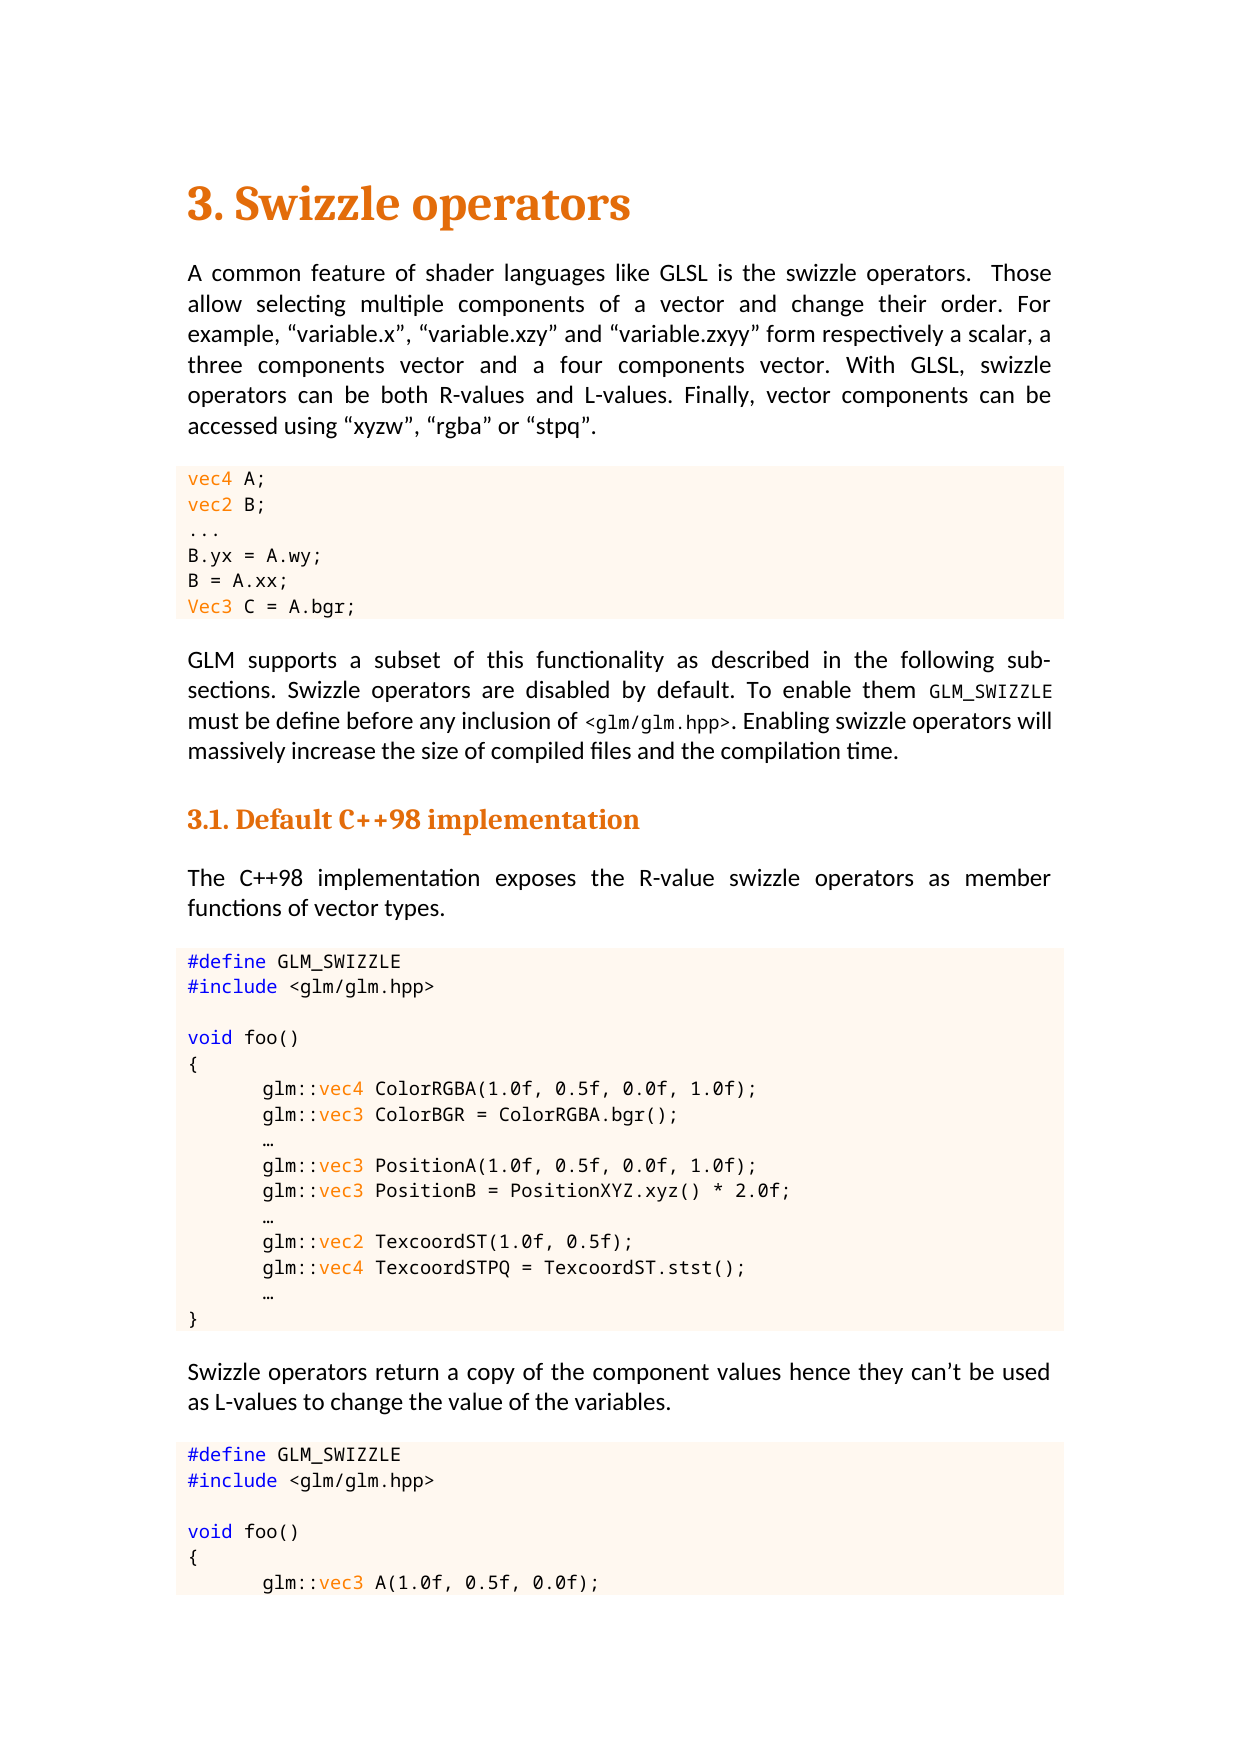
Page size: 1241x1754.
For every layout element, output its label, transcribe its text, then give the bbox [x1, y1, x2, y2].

text GLM supports a subset of this functionality as described in the following sub-sections. Swizzle operators are disabled by default. To enable them GLM_SWIZZLE must be define before any inclusion of <glm/glm.hpp>. Enabling swizzle operators will massively increase the size of compiled files and the compilation time. [187, 644, 1053, 766]
text The C++98 implementation exposes the R-value swizzle operators as member functions of vector types. [187, 862, 1053, 923]
text Swizzle operators return a copy of the component values hence they can’t be used as L-values to change the value of the variables. [187, 1356, 1053, 1417]
text A common feature of shader languages like GLSL is the swizzle operators. Those allow selecting multiple components of a vector and change their order. For example, “variable.x”, “variable.xzy” and “variable.zxyy” form respectively a scalar, a three components vector and a four components vector. With GLSL, swizzle operators can be both R-values and L-values. Finally, vector components can be accessed using “xyzw”, “rgba” or “stpq”. [187, 257, 1053, 441]
subtitle 3.1. Default C++98 implementation [187, 803, 1053, 837]
table_header #define GLM_SWIZZLE #include <glm/glm.hpp> void foo() { glm::vec4 ColorRGBA(1.0f, 0.5f, 0.0f, 1.0f); glm::vec3 ColorBGR = ColorRGBA.bgr(); … glm::vec3 PositionA(1.0f, 0.5f, 0.0f, 1.0f); glm::vec3 PositionB = PositionXYZ.xyz() * 2.0f; … glm::vec2 TexcoordST(1.0f, 0.5f); glm::vec4 TexcoordSTPQ = TexcoordST.stst(); … } [176, 948, 1064, 1331]
subtitle 3. Swizzle operators [187, 175, 1053, 232]
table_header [176, 1442, 1064, 1595]
table_header vec4 A; vec2 B; ... B.yx = A.wy; B = A.xx; Vec3 C = A.bgr; [176, 466, 1064, 619]
